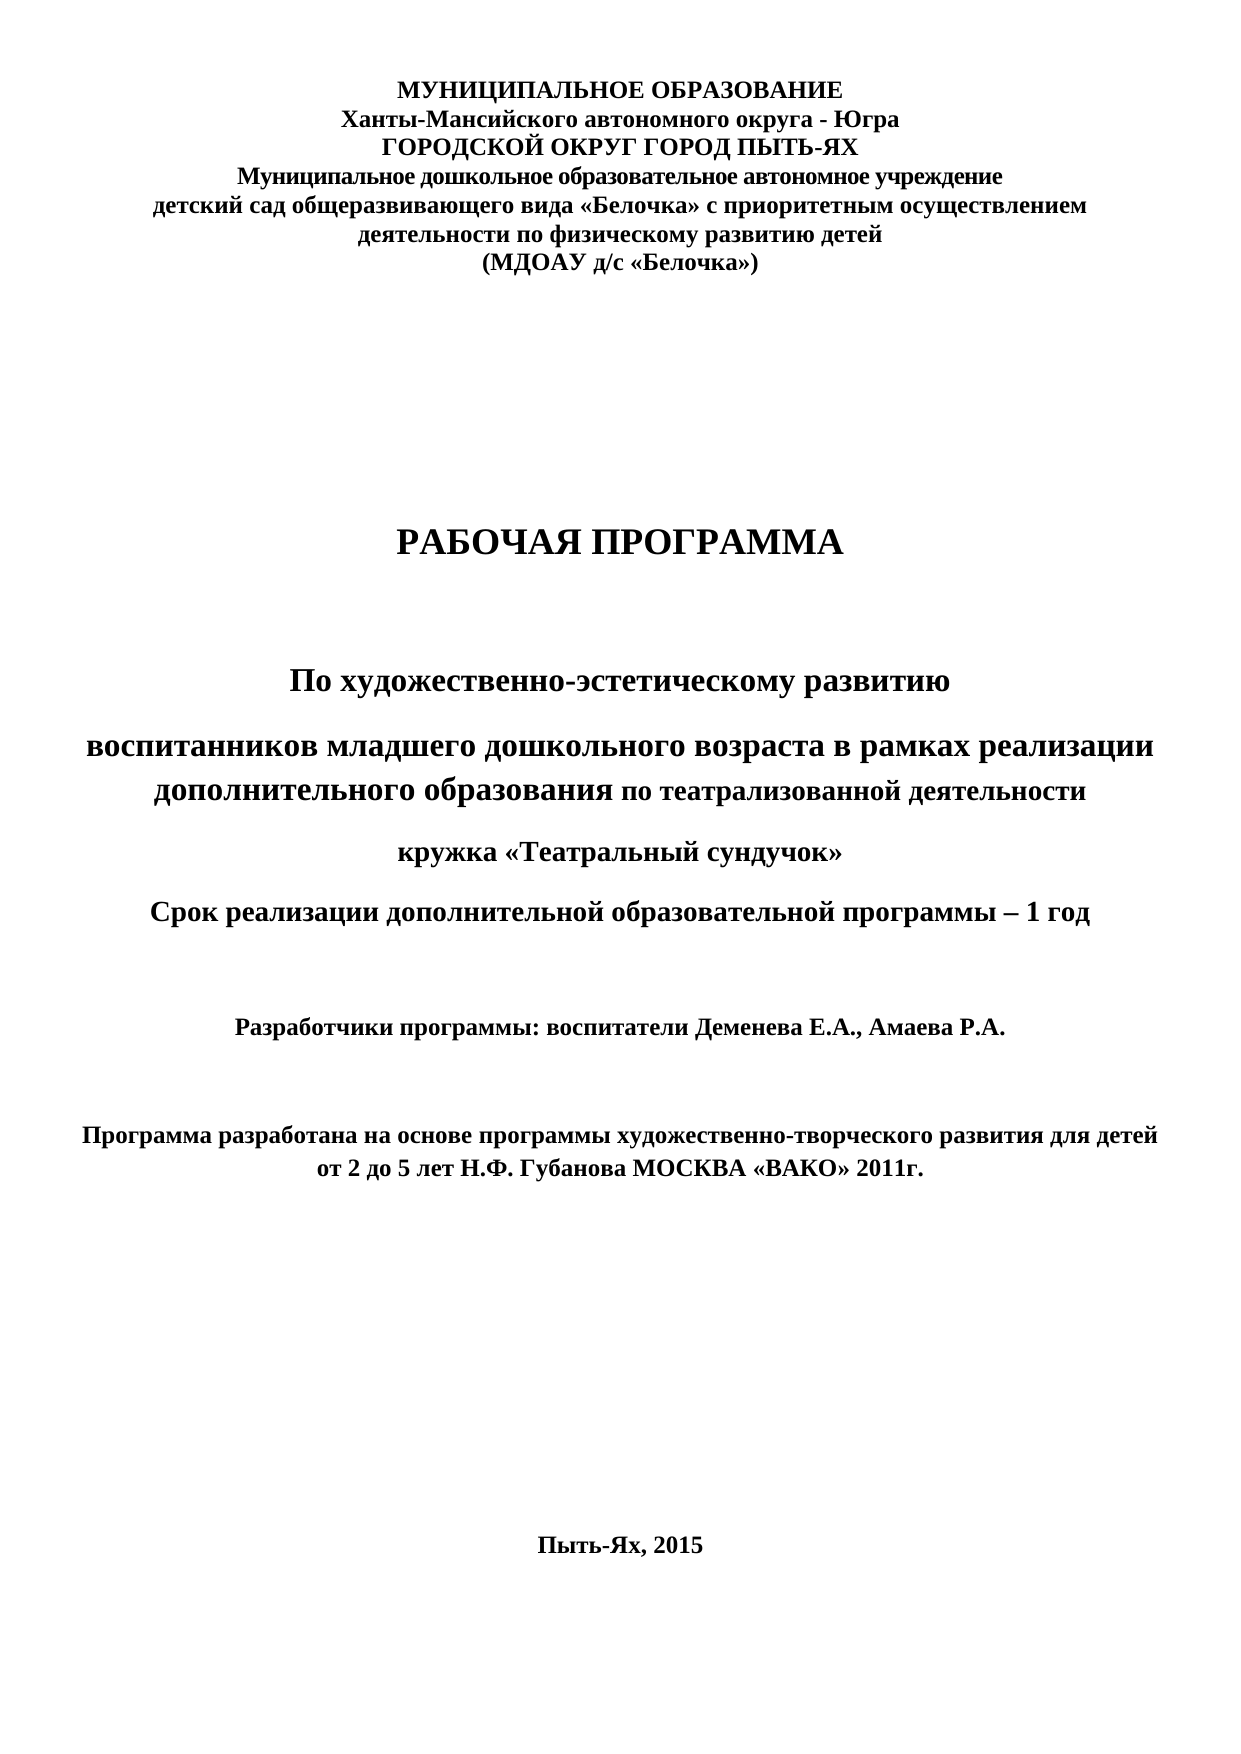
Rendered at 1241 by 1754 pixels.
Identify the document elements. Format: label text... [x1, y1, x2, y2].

text ГОРОДСКОЙ ОКРУГ ГОРОД ПЫТЬ-ЯХ [75, 132, 1165, 161]
text Разработчики программы: воспитатели Деменева Е.А., Амаева Р.А. [75, 1012, 1165, 1041]
text Программа разработана на основе программы художественно-творческого развития для детей от 2 до 5 лет Н.Ф. Губанова МОСКВА «ВАКО» 2011г. [75, 1120, 1165, 1182]
text кружка «Театральный сундучок» [75, 834, 1165, 868]
text воспитанников младшего дошкольного возраста в рамках реализации дополнительного образования по театрализованной деятельности [75, 725, 1165, 808]
text РАБОЧАЯ ПРОГРАММА [75, 520, 1165, 563]
text Ханты-Мансийского автономного округа - Югра [75, 104, 1165, 132]
text Срок реализации дополнительной образовательной программы – 1 год [75, 894, 1165, 927]
text МУНИЦИПАЛЬНОЕ ОБРАЗОВАНИЕ [75, 75, 1165, 104]
text Пыть-Ях, 2015 [75, 1530, 1165, 1559]
text (МДОАУ д/с «Белочка») [75, 247, 1165, 276]
text По художественно-эстетическому развитию [75, 661, 1165, 699]
text детский сад общеразвивающего вида «Белочка» с приоритетным осуществлением деятельности по физическому развитию детей [75, 190, 1165, 247]
text Муниципальное дошкольное образовательное автономное учреждение [75, 161, 1165, 190]
